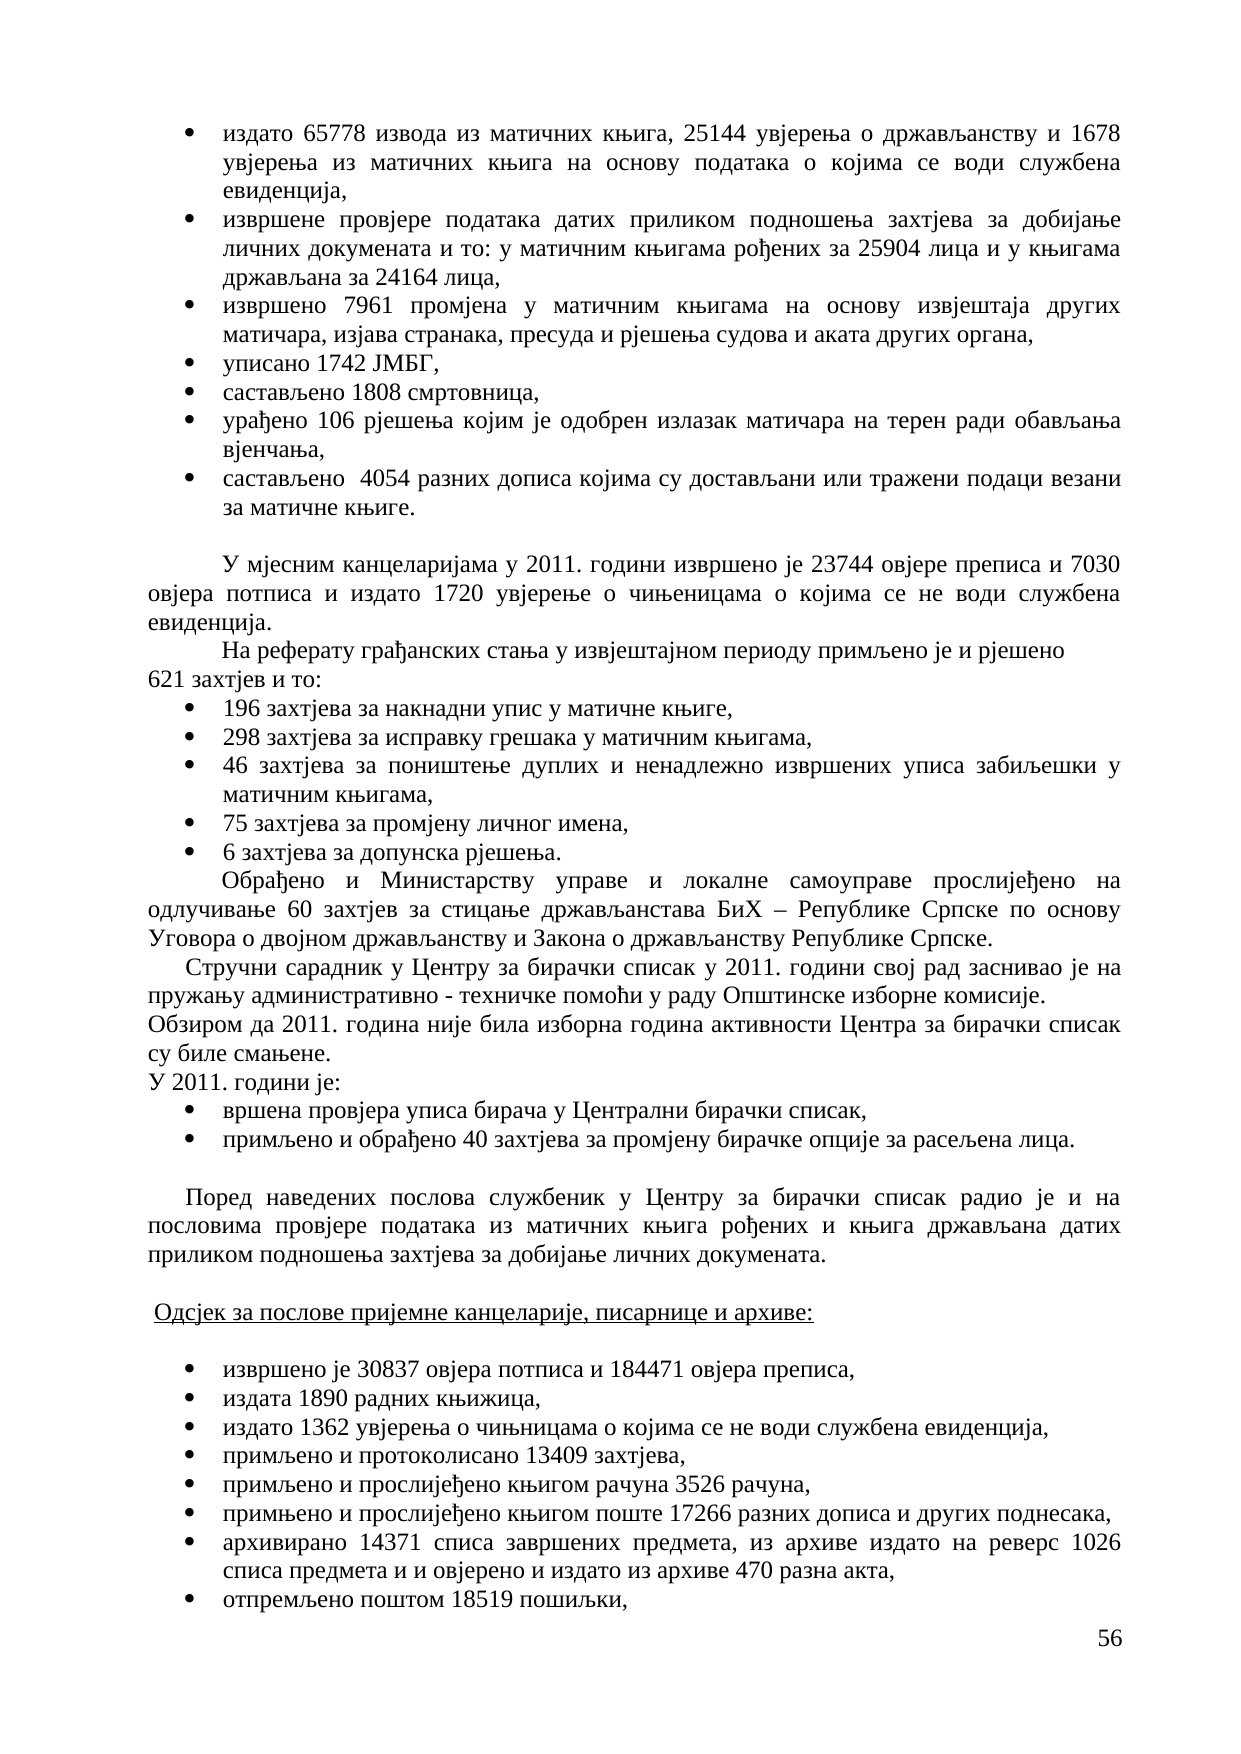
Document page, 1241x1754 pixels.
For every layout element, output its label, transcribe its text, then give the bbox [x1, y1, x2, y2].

text У мјесним канцеларијама у 2011. години извршено је 23744 овјере преписа и 7030 овјера потписа и издато 1720 увјерење о чињеницама о којима се не води службена евиденција. [148, 549, 1122, 636]
list издато 1362 увјерења о чињницама о којима се не води службена евиденција, [185, 1412, 1122, 1441]
list издата 1890 радних књижица, [185, 1383, 1122, 1412]
list вршена провјера уписа бирача у Централни бирачки списак, [185, 1096, 1122, 1124]
list састављено 1808 смртовница, [185, 377, 1122, 406]
text 621 захтјев и то: [148, 664, 1122, 693]
list урађено 106 рјешења којим је одобрен излазак матичара на терен ради обављања вјенчања, [185, 406, 1122, 463]
list примљено и прослијеђено књигом рачуна 3526 рачуна, [185, 1469, 1122, 1498]
text Одсјек за послове пријемне канцеларије, писарнице и архиве: [148, 1297, 1122, 1326]
text Обрађено и Министарству управе и локалне самоуправе прослијеђено на одлучивање 60 захтјев за стицање држављанстава БиХ – Републике Српске по основу Уговора о двојном држављанству и Закона о држављанству Републике Српске. [148, 866, 1122, 952]
text Обзиром да 2011. година није била изборна година активности Центра за бирачки списак су биле смањене. [148, 1009, 1122, 1067]
list примљено и обрађено 40 захтјева за промјену бирачке опције за расељена лица. [185, 1124, 1122, 1153]
text На реферату грађанских стања у извјештајном периоду примљено је и рјешено [148, 636, 1122, 664]
list 6 захтјева за допунска рјешења. [185, 837, 1122, 866]
text Стручни сарадник у Центру за бирачки списак у 2011. години свој рад заснивао је на пружању административно - техничке помоћи у раду Општинске изборне комисије. [148, 952, 1122, 1009]
list 75 захтјева за промјену личног имена, [185, 808, 1122, 837]
list 196 захтјева за накнадни упис у матичне књиге, [185, 693, 1122, 722]
list издато 65778 извода из матичних књига, 25144 увјерења о држављанству и 1678 увјерења из матичних књига на основу података о којима се води службена евиденција, [185, 118, 1122, 204]
list примњено и прослијеђено књигом поште 17266 разних дописа и других поднесака, [185, 1498, 1122, 1527]
list 46 захтјева за поништење дуплих и ненадлежно извршених уписа забиљешки у матичним књигама, [185, 751, 1122, 808]
list извршене провјере података датих приликом подношења захтјева за добијање личних докумената и то: у матичним књигама рођених за 25904 лица и у књигама држављана за 24164 лица, [185, 204, 1122, 291]
list састављено 4054 разних дописа којима су достављани или тражени подаци везани за матичне књиге. [185, 463, 1122, 521]
text У 2011. години је: [148, 1067, 1122, 1096]
list извршено је 30837 овјера потписа и 184471 овјера преписа, [185, 1354, 1122, 1383]
list извршено 7961 промјена у матичним књигама на основу извјештаја других матичара, изјава странака, пресуда и рјешења судова и аката других органа, [185, 291, 1122, 348]
text Поред наведених послова службеник у Центру за бирачки списак радио је и на пословима провјере података из матичних књига рођених и књига држављана датих приликом подношења захтјева за добијање личних докумената. [148, 1182, 1122, 1268]
list уписано 1742 ЈМБГ, [185, 348, 1122, 377]
list примљено и протоколисано 13409 захтјева, [185, 1441, 1122, 1469]
list архивирано 14371 списа завршених предмета, из архиве издато на реверс 1026 списа предмета и и овјерено и издато из архиве 470 разна акта, [185, 1527, 1122, 1584]
list 298 захтјева за исправку грешака у матичним књигама, [185, 722, 1122, 751]
list отпремљено поштом 18519 пошиљки, [185, 1584, 1122, 1613]
